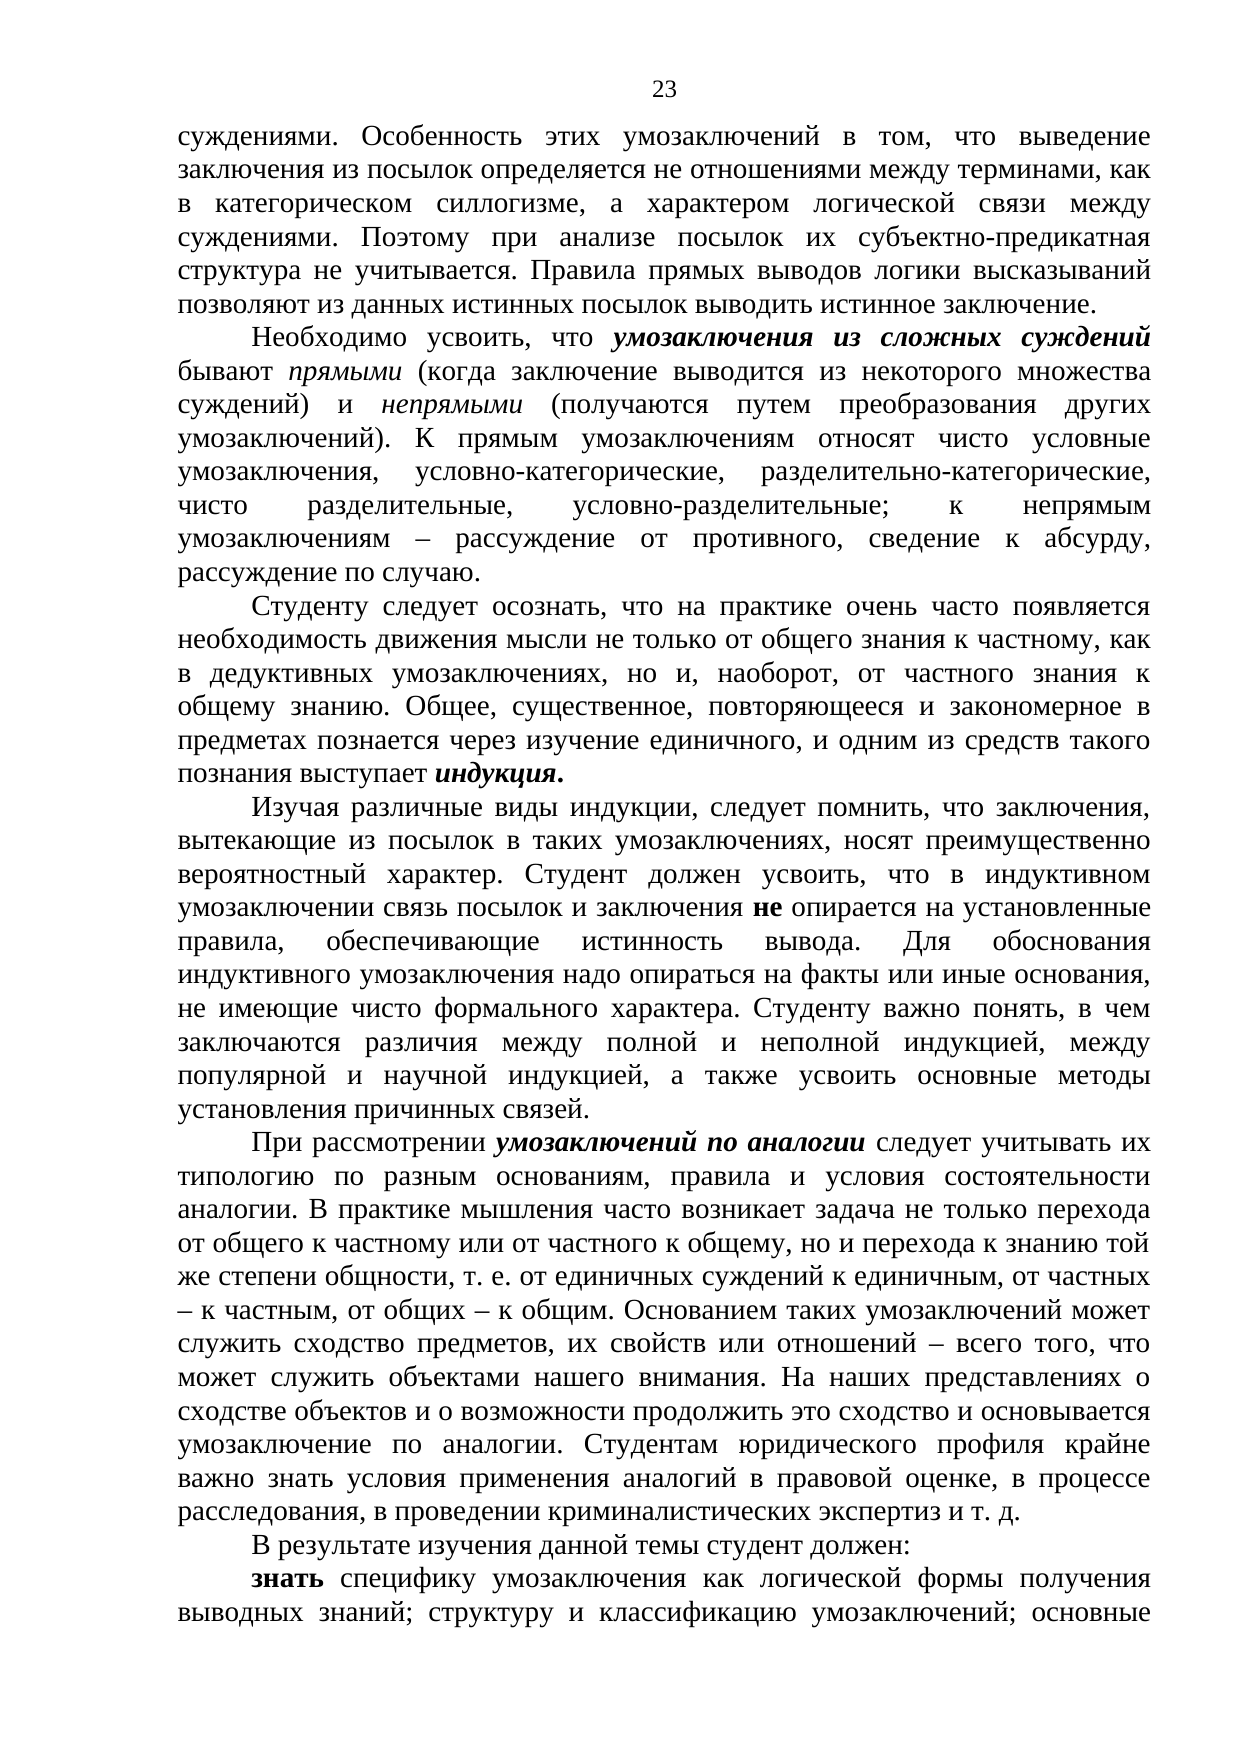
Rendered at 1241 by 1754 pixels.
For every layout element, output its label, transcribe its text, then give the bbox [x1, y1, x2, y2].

text При рассмотрении умозаключений по аналогии следует учитывать их типологию по разным основаниям, правила и условия состоятельности аналогии. В практике мышления часто возникает задача не только перехода от общего к частному или от частного к общему, но и перехода к знанию той же степени общности, т. е. от единичных суждений к единичным, от частных – к частным, от общих – к общим. Основанием таких умозаключений может служить сходство предметов, их свойств или отношений – всего того, что может служить объектами нашего внимания. На наших представлениях о сходстве объектов и о возможности продолжить это сходство и основывается умозаключение по аналогии. Студентам юридического профиля крайне важно знать условия применения аналогий в правовой оценке, в процессе расследования, в проведении криминалистических экспертиз и т. д. [177, 1124, 1152, 1527]
text Изучая различные виды индукции, следует помнить, что заключения, вытекающие из посылок в таких умозаключениях, носят преимущественно вероятностный характер. Студент должен усвоить, что в индуктивном умозаключении связь посылок и заключения не опирается на установленные правила, обеспечивающие истинность вывода. Для обоснования индуктивного умозаключения надо опираться на факты или иные основания, не имеющие чисто формального характера. Студенту важно понять, в чем заключаются различия между полной и неполной индукцией, между популярной и научной индукцией, а также усвоить основные методы установления причинных связей. [177, 789, 1152, 1124]
text Студенту следует осознать, что на практике очень часто появляется необходимость движения мысли не только от общего знания к частному, как в дедуктивных умозаключениях, но и, наоборот, от частного знания к общему знанию. Общее, существенное, повторяющееся и закономерное в предметах познается через изучение единичного, и одним из средств такого познания выступает индукция. [177, 588, 1152, 789]
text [177, 1560, 1152, 1627]
text Необходимо усвоить, что умозаключения из сложных суждений бывают прямыми (когда заключение выводится из некоторого множества суждений) и непрямыми (получаются путем преобразования других умозаключений). К прямым умозаключениям относят чисто условные умозаключения, условно-категорические, разделительно-категорические, чисто разделительные, условно-разделительные; к непрямым умозаключениям – рассуждение от противного, сведение к абсурду, рассуждение по случаю. [177, 319, 1152, 588]
text В результате изучения данной темы студент должен: [177, 1527, 1152, 1560]
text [177, 118, 1152, 319]
